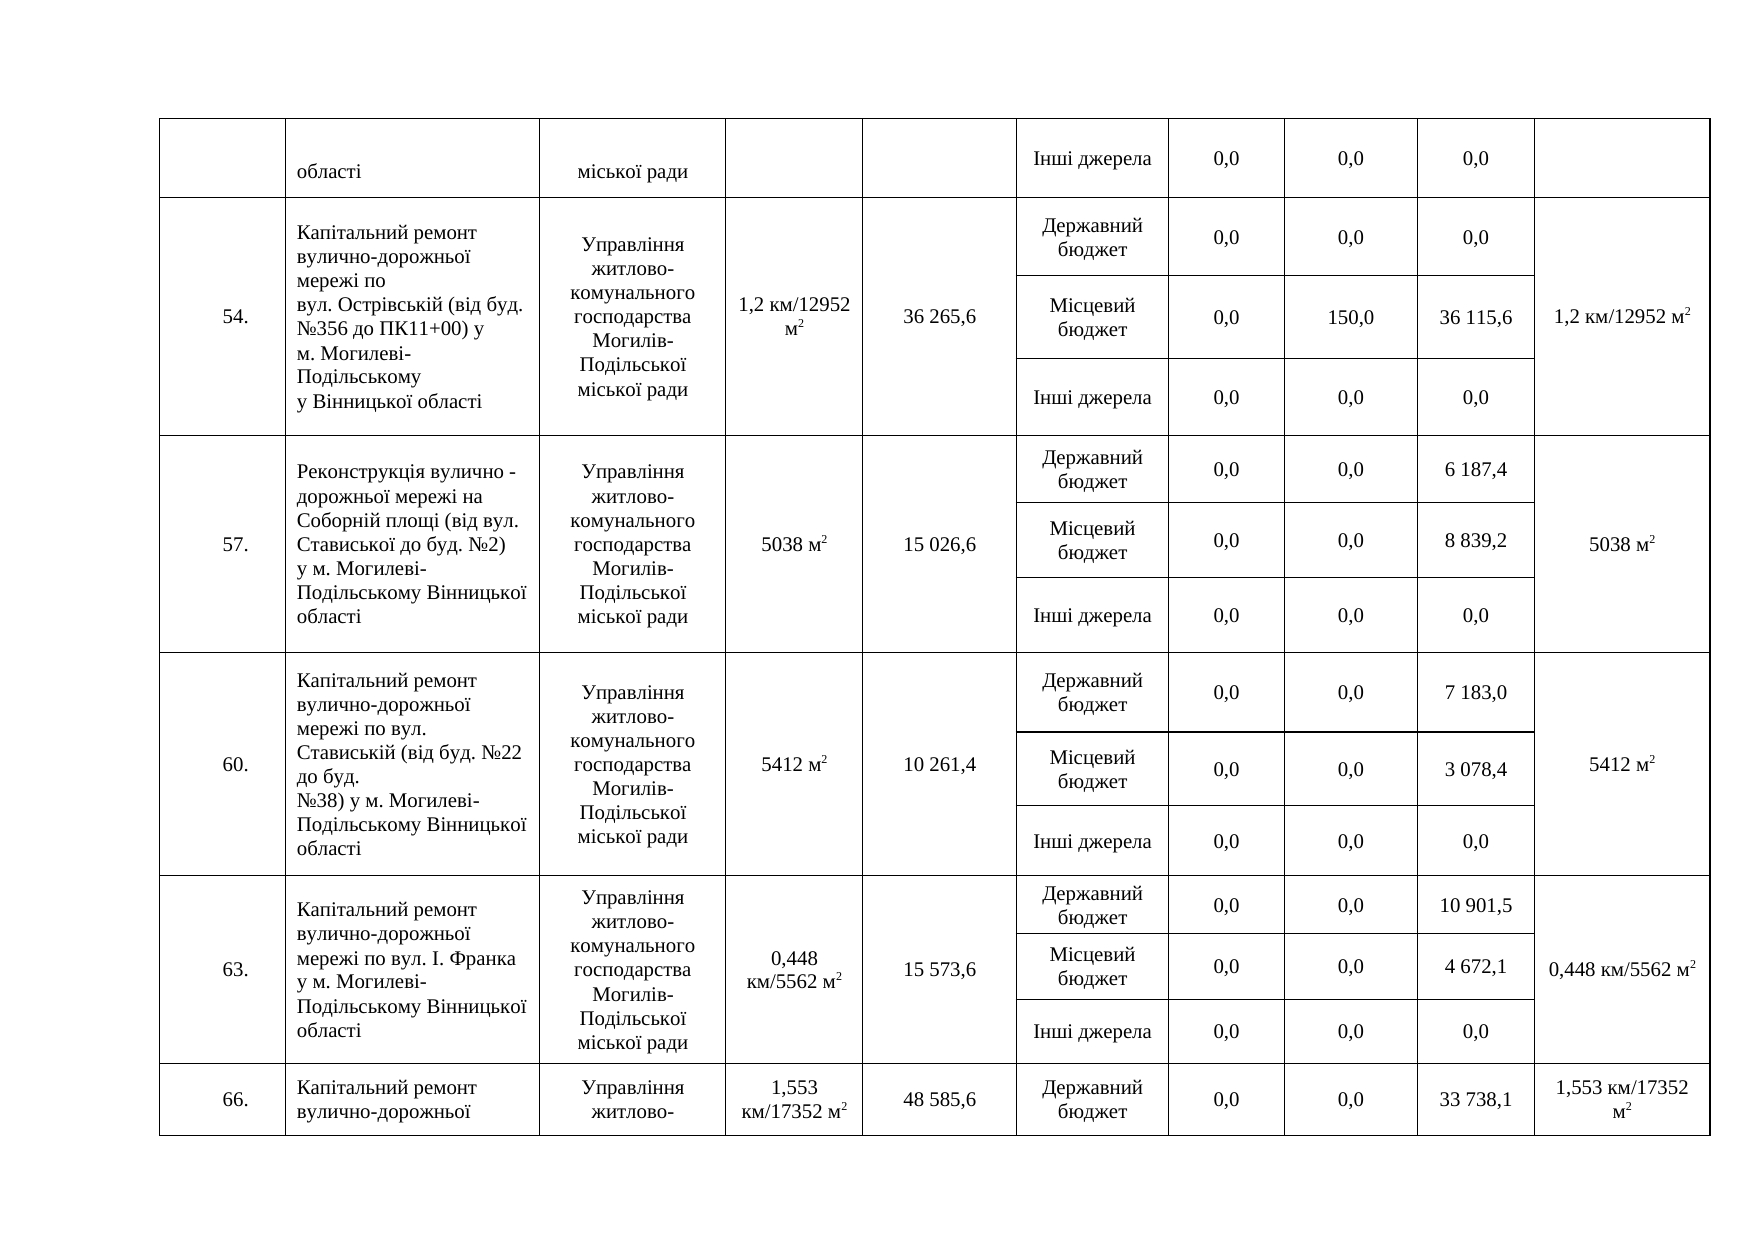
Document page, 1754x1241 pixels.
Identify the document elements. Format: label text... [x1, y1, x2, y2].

table_cell Державний бюджет [1017, 436, 1168, 502]
table_cell Державний бюджет [1017, 653, 1168, 731]
table_cell 1,2 км/12952 м2 [726, 198, 862, 434]
table_cell Місцевий бюджет [1017, 733, 1168, 805]
table_cell Управління житлово-комунального господарства Могилів-Подільської міської ради [540, 436, 725, 652]
table_cell 0,0 [1169, 359, 1284, 434]
table_cell Інші джерела [1017, 578, 1168, 652]
table_cell Державний бюджет [1017, 876, 1168, 933]
table_cell 3 078,4 [1418, 733, 1534, 805]
table_cell [160, 198, 285, 434]
table_cell 0,0 [1285, 934, 1417, 999]
table_cell 0,0 [1418, 119, 1534, 197]
table_cell 0,0 [1285, 359, 1417, 434]
table_cell Капітальний ремонт вулично-дорожньої мережі по вул. Ставиській (від буд. №22 до буд. №38) у м. Могилеві-Подільському Вінницької області [286, 653, 539, 875]
table_cell 0,0 [1285, 578, 1417, 652]
table_cell 36 115,6 [1418, 276, 1534, 358]
table_cell 0,0 [1169, 934, 1284, 999]
table_cell [160, 436, 285, 652]
table_cell 48 585,6 [863, 1064, 1016, 1134]
table_cell 5038 м2 [726, 436, 862, 652]
table_cell 33 738,1 [1418, 1064, 1534, 1134]
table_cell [286, 1064, 539, 1134]
table_cell 5412 м2 [1535, 653, 1709, 875]
table_cell 0,448 км/5562 м2 [726, 876, 862, 1063]
table_cell [160, 876, 285, 1063]
table_cell Місцевий бюджет [1017, 934, 1168, 999]
table_cell 15 573,6 [863, 876, 1016, 1063]
table_cell Інші джерела [1017, 806, 1168, 875]
table_cell 0,0 [1169, 876, 1284, 933]
table_cell 0,0 [1169, 806, 1284, 875]
table_cell 0,0 [1169, 198, 1284, 275]
table_cell 0,0 [1285, 198, 1417, 275]
table_cell Інші джерела [1017, 1000, 1168, 1063]
table_cell 0,0 [1285, 1064, 1417, 1134]
table_cell 150,0 [1285, 276, 1417, 358]
table_cell 5038 м2 [1535, 436, 1709, 652]
table_cell 0,0 [1418, 359, 1534, 434]
table_cell Місцевий бюджет [1017, 503, 1168, 577]
table_cell Управління житлово-комунального господарства Могилів-Подільської міської ради [540, 876, 725, 1063]
table_cell [160, 653, 285, 875]
table_cell 0,0 [1285, 119, 1417, 197]
table_cell 10 901,5 [1418, 876, 1534, 933]
table_cell 0,0 [1285, 806, 1417, 875]
table_cell 0,0 [1418, 1000, 1534, 1063]
table_cell Державний бюджет [1017, 198, 1168, 275]
table_cell 0,0 [1169, 276, 1284, 358]
table_cell 0,0 [1418, 578, 1534, 652]
table_cell 0,448 км/5562 м2 [1535, 876, 1709, 1063]
table_cell 0,0 [1169, 1000, 1284, 1063]
table_cell 0,0 [1169, 503, 1284, 577]
table_cell Державний бюджет [1017, 1064, 1168, 1134]
table_cell [160, 1064, 285, 1134]
table_cell 8 839,2 [1418, 503, 1534, 577]
table_cell 4 672,1 [1418, 934, 1534, 999]
table_cell 36 265,6 [863, 198, 1016, 434]
table_cell 0,0 [1169, 653, 1284, 731]
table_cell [540, 1064, 725, 1134]
table_cell 0,0 [1169, 578, 1284, 652]
table_cell 1,2 км/12952 м2 [1535, 198, 1709, 434]
table_cell 0,0 [1285, 503, 1417, 577]
table_cell 1,553 км/17352 м2 [1535, 1064, 1709, 1134]
table_cell 6 187,4 [1418, 436, 1534, 502]
table_cell 0,0 [1418, 198, 1534, 275]
table_cell Управління житлово-комунального господарства Могилів-Подільської міської ради [540, 653, 725, 875]
table_cell Капітальний ремонт вулично-дорожньої мережі по вул. Острівській (від буд. №356 до ПК11+00) у м. Могилеві-Подільському у Вінницької області [286, 198, 539, 434]
table_cell 1,553 км/17352 м2 [726, 1064, 862, 1134]
table_cell 7 183,0 [1418, 653, 1534, 731]
table_cell Інші джерела [1017, 119, 1168, 197]
table_cell 0,0 [1169, 436, 1284, 502]
table_cell Реконструкція вулично -дорожньої мережі на Соборній площі (від вул. Стависької до буд. №2) у м. Могилеві-Подільському Вінницької області [286, 436, 539, 652]
table_cell 0,0 [1418, 806, 1534, 875]
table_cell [540, 198, 725, 434]
table_cell 15 026,6 [863, 436, 1016, 652]
table_cell 5412 м2 [726, 653, 862, 875]
table_cell Інші джерела [1017, 359, 1168, 434]
table_cell 0,0 [1285, 876, 1417, 933]
table_cell 0,0 [1285, 653, 1417, 731]
table_cell Капітальний ремонт вулично-дорожньої мережі по вул. І. Франка у м. Могилеві-Подільському Вінницької області [286, 876, 539, 1063]
table_cell 0,0 [1285, 733, 1417, 805]
table_cell Місцевий бюджет [1017, 276, 1168, 358]
table_cell 0,0 [1169, 119, 1284, 197]
table_cell 10 261,4 [863, 653, 1016, 875]
table_cell 0,0 [1285, 436, 1417, 502]
table_cell 0,0 [1169, 1064, 1284, 1134]
table_cell 0,0 [1169, 733, 1284, 805]
table_cell 0,0 [1285, 1000, 1417, 1063]
